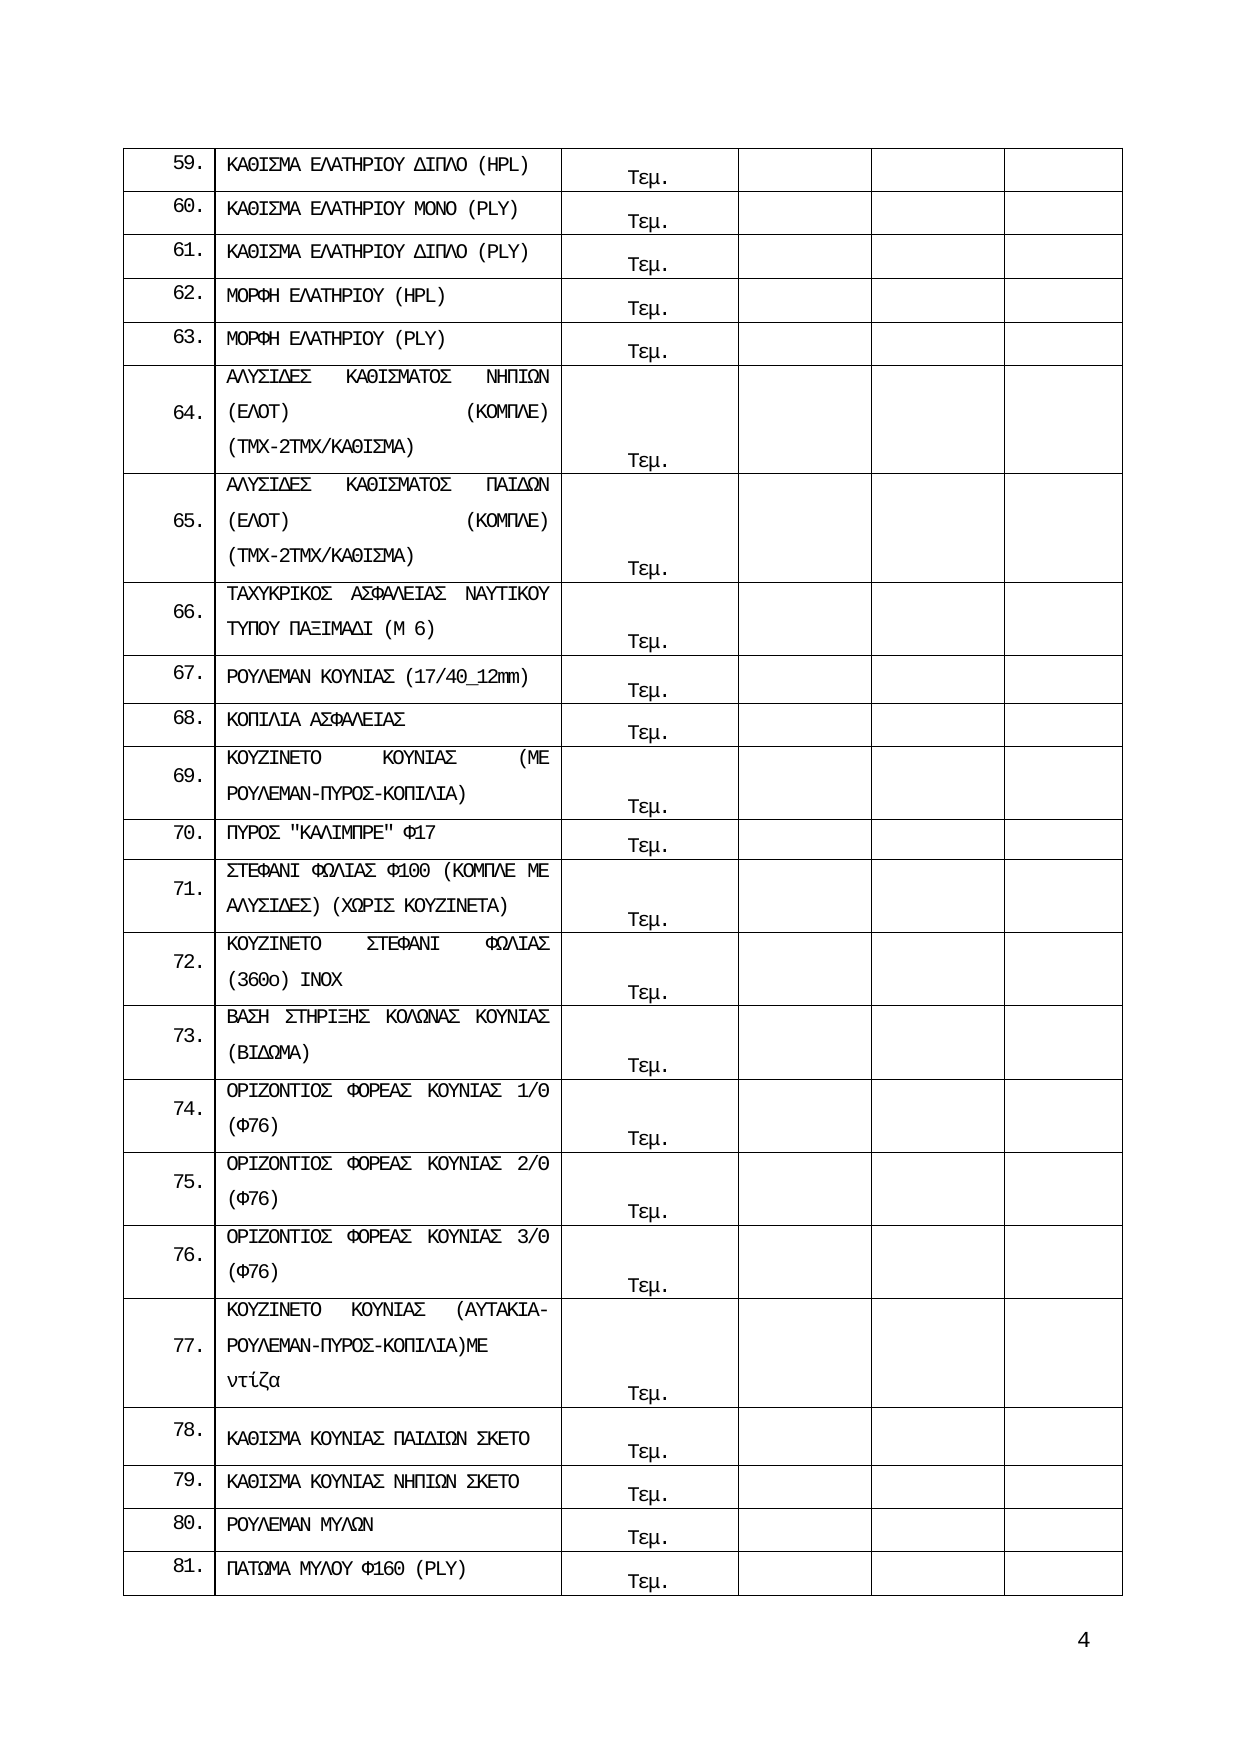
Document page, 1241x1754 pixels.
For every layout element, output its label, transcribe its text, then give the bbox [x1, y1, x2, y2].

table_cell [872, 1552, 1004, 1594]
table_cell [739, 1226, 871, 1298]
table_cell [872, 1299, 1004, 1407]
table_cell ΑΛΥΣΙΔΕΣ ΚΑΘΙΣΜΑΤΟΣ ΠΑΙΔΩΝ (ΕΛΟΤ) (ΚΟΜΠΛΕ) (ΤΜΧ-2ΤΜΧ/ΚΑΘΙΣΜΑ) [216, 474, 561, 582]
table_cell [1005, 747, 1122, 819]
table_cell Τεμ. [562, 583, 738, 655]
table_cell Τεμ. [562, 704, 738, 746]
table_cell Τεμ. [562, 656, 738, 703]
table_cell [1005, 1299, 1122, 1407]
table_cell ΚΑΘΙΣΜΑ KΟΥΝΙΑΣ ΝΗΠΙΩΝ ΣΚΕΤΟ [216, 1466, 561, 1507]
table_cell [872, 1408, 1004, 1465]
table_cell [124, 474, 214, 582]
table_cell Τεμ. [562, 192, 738, 234]
table_cell ΟΡΙΖΟΝΤΙΟΣ ΦΟΡΕΑΣ ΚΟΥΝΙΑΣ 1/Θ (Φ76) [216, 1080, 561, 1152]
table_cell Τεμ. [562, 1299, 738, 1407]
table_cell [124, 656, 214, 703]
table_cell [739, 860, 871, 932]
table_cell ΣΤΕΦΑΝΙ ΦΩΛΙΑΣ Φ100 (ΚΟΜΠΛΕ ΜΕ ΑΛΥΣΙΔΕΣ) (ΧΩΡΙΣ ΚΟΥΖΙΝΕΤΑ) [216, 860, 561, 932]
table_cell [124, 323, 214, 365]
table_cell [872, 366, 1004, 473]
table_cell [872, 583, 1004, 655]
table_cell [1005, 656, 1122, 703]
table_cell [124, 1006, 214, 1079]
table_cell [872, 860, 1004, 932]
table_cell [1005, 583, 1122, 655]
table_cell [872, 1509, 1004, 1551]
table_cell [739, 583, 871, 655]
table_cell [739, 192, 871, 234]
table_cell [1005, 1006, 1122, 1079]
table_cell [1005, 474, 1122, 582]
table_cell [872, 704, 1004, 746]
table_cell [1005, 704, 1122, 746]
table_cell [124, 366, 214, 473]
table_cell Τεμ. [562, 235, 738, 278]
table_cell ΡΟΥΛΕΜΑΝ ΚΟΥΝΙΑΣ (17/40_12mm) [216, 656, 561, 703]
table_cell Τεμ. [562, 933, 738, 1005]
table_cell [872, 235, 1004, 278]
table_cell ΚΑΘΙΣΜΑ ΕΛΑΤΗΡΙΟΥ ΔΙΠΛΟ (PLY) [216, 235, 561, 278]
table_cell [739, 149, 871, 191]
table_cell ΜΟΡΦΗ ΕΛΑΤΗΡΙΟΥ (HPL) [216, 279, 561, 322]
table_cell [872, 656, 1004, 703]
table_cell [124, 1153, 214, 1225]
table_cell [1005, 149, 1122, 191]
table_cell [1005, 1466, 1122, 1507]
table_cell [1005, 820, 1122, 859]
table_cell Τεμ. [562, 1466, 738, 1507]
table_cell ΠΑΤΩΜΑ ΜΥΛΟΥ Φ160 (PLY) [216, 1552, 561, 1594]
table_cell [739, 704, 871, 746]
table_cell [124, 1408, 214, 1465]
table_cell Τεμ. [562, 323, 738, 365]
table_cell ΚΟΥΖΙΝΕΤΟ ΚΟΥΝΙΑΣ (ΑΥΤΑΚΙΑ-ΡΟΥΛΕΜΑΝ-ΠΥΡΟΣ-ΚΟΠΙΛΙΑ)ΜΕ ντίζα [216, 1299, 561, 1407]
table_cell [739, 1006, 871, 1079]
table_cell [872, 1153, 1004, 1225]
table_cell [872, 474, 1004, 582]
table_cell [124, 1509, 214, 1551]
table_cell [124, 704, 214, 746]
table_cell [1005, 860, 1122, 932]
table_cell [124, 1552, 214, 1594]
table_cell [739, 366, 871, 473]
table_cell [1005, 1552, 1122, 1594]
table_cell ΤΑΧΥΚΡΙΚΟΣ ΑΣΦΑΛΕΙΑΣ ΝΑΥΤΙΚΟΥ ΤΥΠΟΥ ΠΑΞΙΜΑΔΙ (Μ 6) [216, 583, 561, 655]
table_cell [1005, 192, 1122, 234]
table_cell [872, 279, 1004, 322]
table_cell [1005, 366, 1122, 473]
table_cell [739, 1153, 871, 1225]
table_cell [1005, 1153, 1122, 1225]
table_cell Τεμ. [562, 366, 738, 473]
table_cell Τεμ. [562, 1153, 738, 1225]
table_cell [1005, 1408, 1122, 1465]
table_cell [1005, 235, 1122, 278]
table_cell [739, 474, 871, 582]
table_cell [872, 820, 1004, 859]
table_cell [124, 747, 214, 819]
table_cell ΒΑΣΗ ΣΤΗΡΙΞΗΣ ΚΟΛΩΝΑΣ ΚΟΥΝΙΑΣ (ΒΙΔΩΜΑ) [216, 1006, 561, 1079]
table_cell [124, 192, 214, 234]
table_cell Τεμ. [562, 1006, 738, 1079]
table_cell [872, 1006, 1004, 1079]
table_cell [124, 1226, 214, 1298]
table_cell [872, 1080, 1004, 1152]
table_cell [739, 235, 871, 278]
table_cell [872, 747, 1004, 819]
table_cell ΡΟΥΛΕΜΑΝ ΜΥΛΩΝ [216, 1509, 561, 1551]
table_cell [739, 1466, 871, 1507]
table_cell [872, 149, 1004, 191]
table_cell ΚΟΥΖΙΝΕΤΟ ΚΟΥΝΙΑΣ (ΜΕ ΡΟΥΛΕΜΑΝ-ΠΥΡΟΣ-ΚΟΠΙΛΙΑ) [216, 747, 561, 819]
table_cell ΚΟΥΖΙΝΕΤΟ ΣΤΕΦΑΝΙ ΦΩΛΙΑΣ (360ο) ΙΝΟΧ [216, 933, 561, 1005]
table_cell [739, 656, 871, 703]
table_cell [872, 323, 1004, 365]
table_cell [124, 583, 214, 655]
table_cell [1005, 933, 1122, 1005]
table_cell ΚΑΘΙΣΜΑ ΕΛΑΤΗΡΙΟΥ ΔΙΠΛΟ (HPL) [216, 149, 561, 191]
table_cell [124, 820, 214, 859]
table_cell [872, 933, 1004, 1005]
table_cell ΚΑΘΙΣΜΑ KΟΥΝΙΑΣ ΠΑΙΔΙΩΝ ΣΚΕΤΟ [216, 1408, 561, 1465]
table_cell ΟΡΙΖΟΝΤΙΟΣ ΦΟΡΕΑΣ ΚΟΥΝΙΑΣ 2/Θ (Φ76) [216, 1153, 561, 1225]
table_cell [739, 933, 871, 1005]
table_cell [739, 820, 871, 859]
table_cell [739, 323, 871, 365]
table_cell Τεμ. [562, 747, 738, 819]
table_cell Τεμ. [562, 860, 738, 932]
table_cell [1005, 323, 1122, 365]
table_cell [739, 747, 871, 819]
table_cell [124, 279, 214, 322]
table_cell [1005, 1080, 1122, 1152]
table_cell ΚΟΠΙΛΙΑ ΑΣΦΑΛΕΙΑΣ [216, 704, 561, 746]
table_cell [124, 1466, 214, 1507]
table_cell [872, 192, 1004, 234]
table_cell ΟΡΙΖΟΝΤΙΟΣ ΦΟΡΕΑΣ ΚΟΥΝΙΑΣ 3/Θ (Φ76) [216, 1226, 561, 1298]
table_cell [1005, 1509, 1122, 1551]
table_cell Τεμ. [562, 1509, 738, 1551]
table_cell [124, 1299, 214, 1407]
table_cell Τεμ. [562, 1226, 738, 1298]
table_cell [124, 933, 214, 1005]
table_cell Τεμ. [562, 149, 738, 191]
table_cell [739, 279, 871, 322]
table_cell [124, 1080, 214, 1152]
table_cell Τεμ. [562, 474, 738, 582]
table_cell [739, 1408, 871, 1465]
table_cell [1005, 279, 1122, 322]
table_cell [739, 1509, 871, 1551]
table_cell ΚΑΘΙΣΜΑ ΕΛΑΤΗΡΙΟΥ ΜΟΝΟ (PLY) [216, 192, 561, 234]
table_cell [1005, 1226, 1122, 1298]
table_cell ΜΟΡΦΗ ΕΛΑΤΗΡΙΟΥ (PLY) [216, 323, 561, 365]
table_cell Τεμ. [562, 279, 738, 322]
table_cell [124, 149, 214, 191]
table_cell Τεμ. [562, 1408, 738, 1465]
table_cell ΠΥΡΟΣ "ΚΑΛΙΜΠΡΕ" Φ17 [216, 820, 561, 859]
table_cell ΑΛΥΣΙΔΕΣ ΚΑΘΙΣΜΑΤΟΣ ΝΗΠΙΩΝ (ΕΛΟΤ) (ΚΟΜΠΛΕ) (ΤΜΧ-2ΤΜΧ/ΚΑΘΙΣΜΑ) [216, 366, 561, 473]
table_cell [739, 1080, 871, 1152]
table_cell [124, 860, 214, 932]
table_cell Τεμ. [562, 820, 738, 859]
table_cell Τεμ. [562, 1080, 738, 1152]
table_cell [124, 235, 214, 278]
table_cell [872, 1466, 1004, 1507]
table_cell [739, 1299, 871, 1407]
table_cell [872, 1226, 1004, 1298]
table_cell [739, 1552, 871, 1594]
table_cell Τεμ. [562, 1552, 738, 1594]
